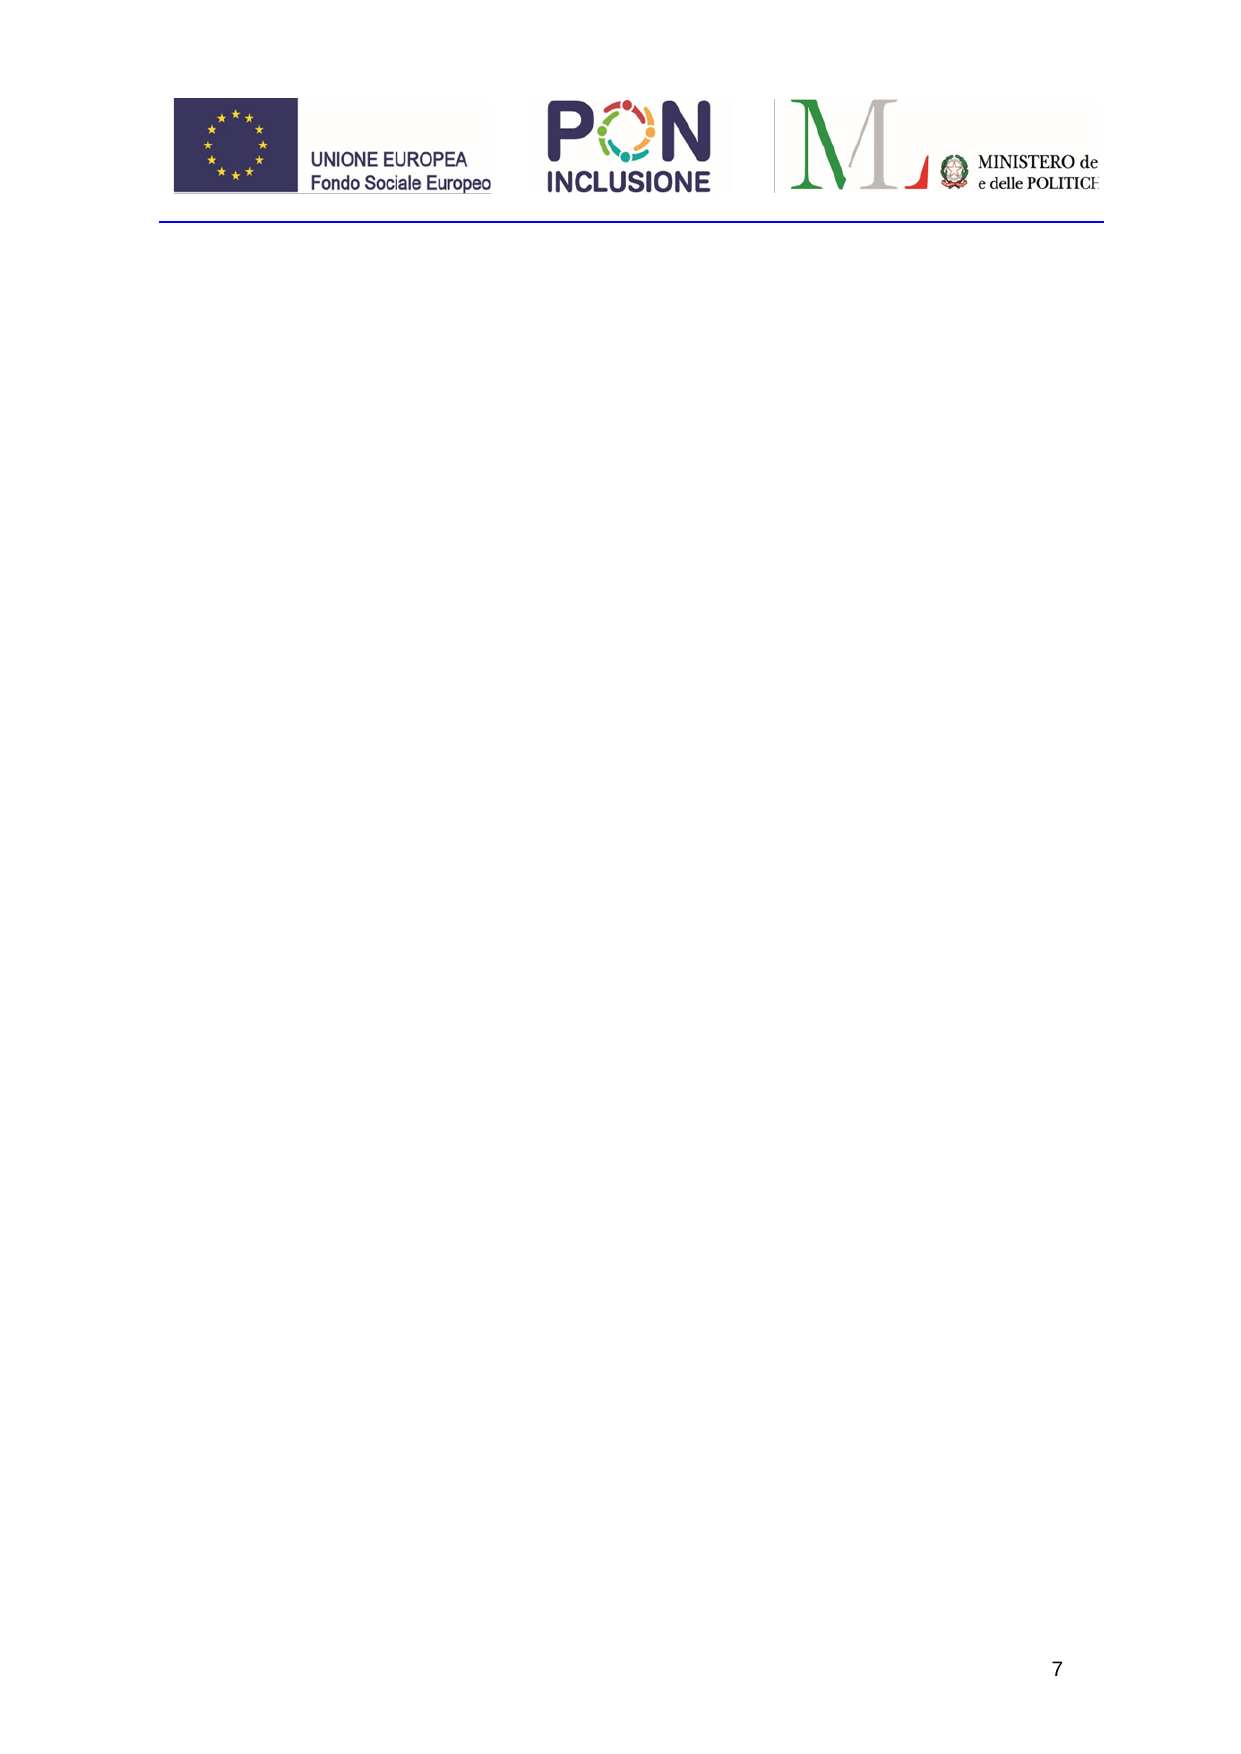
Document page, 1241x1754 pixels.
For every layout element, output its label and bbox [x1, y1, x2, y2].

picture [173, 98, 1099, 194]
